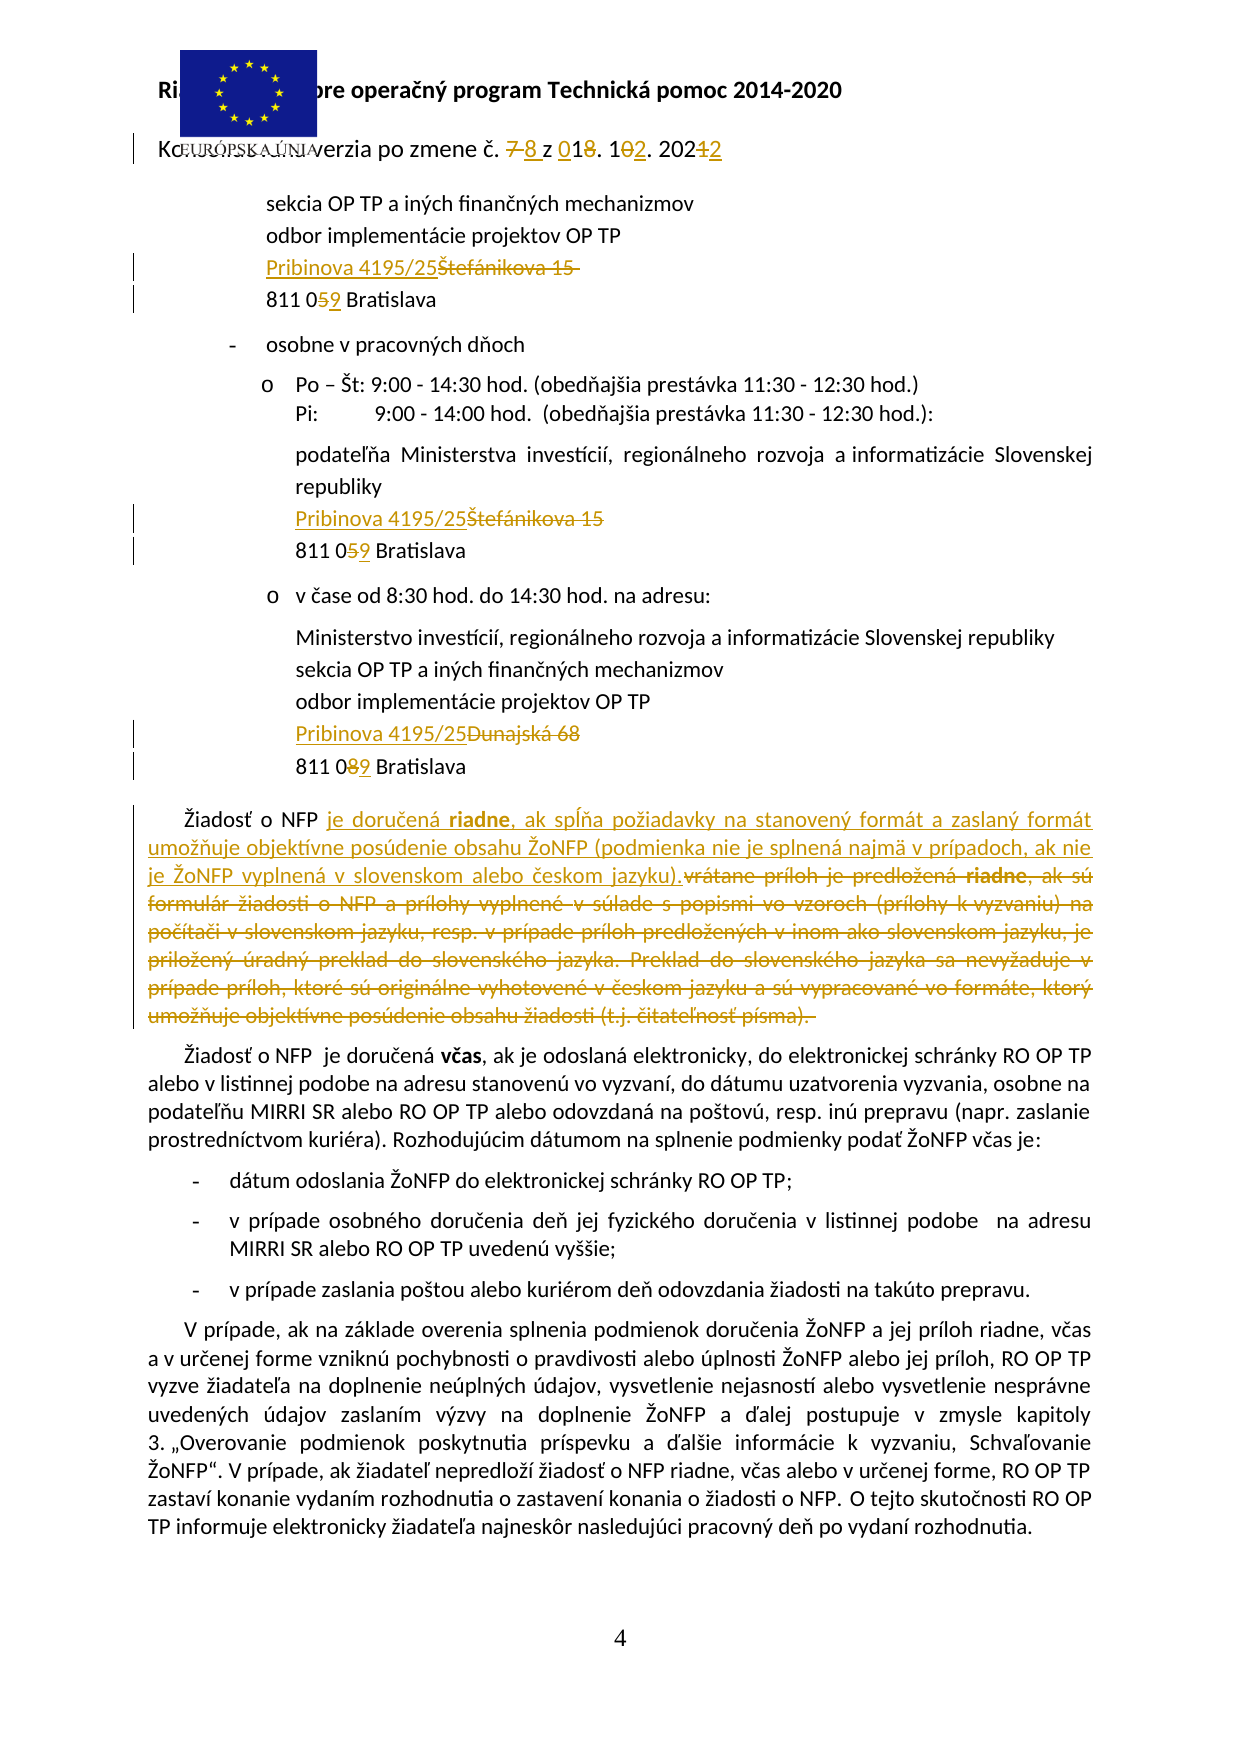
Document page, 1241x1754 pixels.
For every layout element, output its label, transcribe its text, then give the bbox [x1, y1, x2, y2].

text Žiadosť o NFP [148, 934, 1093, 960]
text odbor implementácie projektov OP TP [266, 221, 1093, 249]
text Žiadosť o NFP je doručená včas, ak je odoslaná elektronicky, do elektronickej schránky RO OP TP alebo v listinnej podobe na adresu stanovenú vo vyzvaní, do dátumu uzatvorenia vyzvania, osobne na podateľňu MIRRI SR alebo RO OP TP alebo odovzdaná na poštovú, resp. inú prepravu (napr. zaslanie prostredníctvom kuriéra). Rozhodujúcim dátumom na splnenie podmienky podať ŽoNFP včas je: [148, 1041, 1093, 1153]
list Po – Št: 9:00 - 14:30 hod. (obedňajšia prestávka 11:30 - 12:30 hod.) [260, 370, 1093, 399]
text 811 0 Bratislava [266, 285, 1093, 313]
list dátum odoslania ŽoNFP do elektronickej schránky RO OP TP; [192, 1166, 1093, 1194]
text V prípade, ak na základe overenia splnenia podmienok doručenia ŽoNFP a jej príloh riadne, včas a v určenej forme vzniknú pochybnosti o pravdivosti alebo úplnosti ŽoNFP alebo jej príloh, RO OP TP vyzve žiadateľa na doplnenie neúplných údajov, vysvetlenie nejasností alebo vysvetlenie nesprávne uvedených údajov zaslaním výzvy na doplnenie ŽoNFP a ďalej postupuje v zmysle kapitoly 3. „Overovanie podmienok poskytnutia príspevku a ďalšie informácie k vyzvaniu, Schvaľovanie ŽoNFP“. V prípade, ak žiadateľ nepredloží žiadosť o NFP riadne, včas alebo v určenej forme, RO OP TP zastaví konanie vydaním rozhodnutia o zastavení konania o žiadosti o NFP. O tejto skutočnosti RO OP TP informuje elektronicky žiadateľa najneskôr nasledujúci pracovný deň po vydaní rozhodnutia. [148, 1316, 1093, 1540]
text podateľňa Ministerstva investícií, regionálneho rozvoja a informatizácie Slovenskej republiky [295, 440, 1093, 500]
text odbor implementácie projektov OP TP [295, 687, 1093, 715]
text sekcia OP TP a iných finančných mechanizmov [295, 655, 1093, 683]
list v prípade osobného doručenia deň jej fyzického doručenia v listinnej podobe na adresu MIRRI SR alebo RO OP TP uvedenú vyššie; [192, 1207, 1093, 1263]
list v prípade zaslania poštou alebo kuriérom deň odovzdania žiadosti na takúto prepravu. [192, 1275, 1093, 1303]
text Žiadosť o NFP [148, 990, 1093, 1029]
text Žiadosť o NFP [148, 962, 1093, 988]
list Pi: 9:00 - 14:00 hod. (obedňajšia prestávka 11:30 - 12:30 hod.): [223, 399, 1093, 428]
text Žiadosť o NFP [148, 858, 1093, 904]
list v čase od 8:30 hod. do 14:30 hod. na adresu: [266, 581, 1093, 611]
picture [179, 50, 318, 155]
text Ministerstvo investícií, regionálneho rozvoja a informatizácie Slovenskej republiky [295, 623, 1093, 651]
text Žiadosť o NFP [148, 805, 1093, 857]
list osobne v pracovných dňoch [228, 330, 1093, 358]
text 811 0 Bratislava [221, 537, 1093, 565]
text 811 0 Bratislava [148, 752, 1093, 780]
text Žiadosť o NFP [148, 905, 1093, 932]
text sekcia OP TP a iných finančných mechanizmov [266, 189, 1093, 217]
